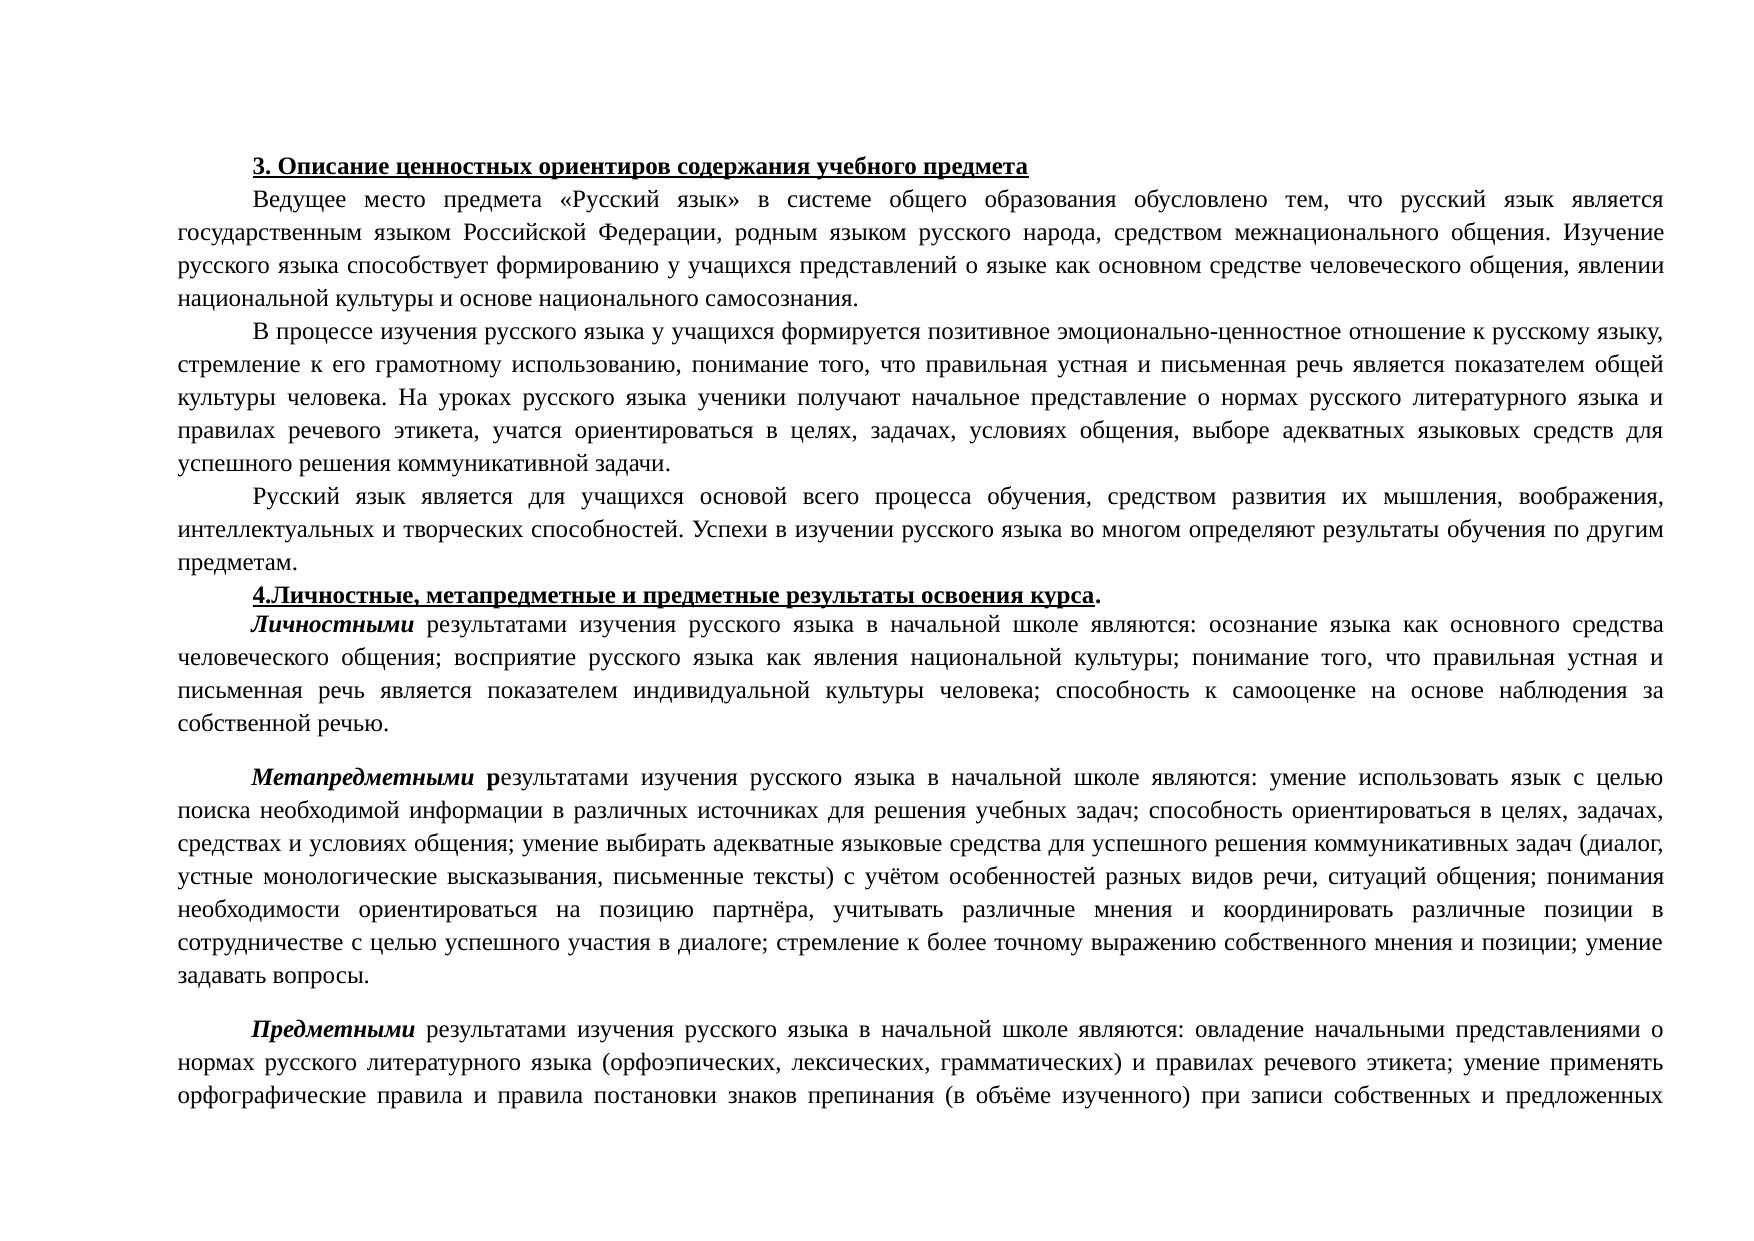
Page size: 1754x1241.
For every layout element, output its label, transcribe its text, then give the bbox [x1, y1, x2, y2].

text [177, 1014, 1665, 1109]
text 3. Описание ценностных ориентиров содержания учебного предмета [177, 151, 1665, 180]
text Метапредметными результатами изучения русского языка в начальной школе являются: умение использовать язык с целью поиска необходимой информации в различных источниках для решения учебных задач; способность ориентироваться в целях, задачах, средствах и условиях общения; умение выбирать адекватные языковые средства для успешного решения коммуникативных задач (диалог, устные монологические высказывания, письменные тексты) с учётом особенностей разных видов речи, ситуаций общения; понимания необходимости ориентироваться на позицию партнёра, учитывать различные мнения и координировать различные позиции в сотрудничестве с целью успешного участия в диалоге; стремление к более точному выражению собственного мнения и позиции; умение задавать вопросы. [177, 762, 1665, 989]
text В процессе изучения русского языка у учащихся формируется позитивное эмоционально-ценностное отношение к русскому языку, стремление к его грамотному использованию, понимание того, что правильная устная и письменная речь является показателем общей культуры человека. На уроках русского языка ученики получают начальное представление о нормах русского литературного языка и правилах речевого этикета, учатся ориентироваться в целях, задачах, условиях общения, выборе адекватных языковых средств для успешного решения коммуникативной задачи. [177, 316, 1665, 477]
text Личностными результатами изучения русского языка в начальной школе являются: осознание языка как основного средства человеческого общения; восприятие русского языка как явления национальной культуры; понимание того, что правильная устная и письменная речь является показателем индивидуальной культуры человека; способность к самооценке на основе наблюдения за собственной речью. [177, 609, 1665, 737]
text Русский язык является для учащихся основой всего процесса обучения, средством развития их мышления, воображения, интеллектуальных и творческих способностей. Успехи в изучении русского языка во многом определяют результаты обучения по другим предметам. [177, 481, 1665, 576]
text 4.Личностные, метапредметные и предметные результаты освоения курса. [252, 580, 1665, 609]
text Ведущее место предмета «Русский язык» в системе общего образования обусловлено тем, что русский язык является государственным языком Российской Федерации, родным языком русского народа, средством межнационального общения. Изучение русского языка способствует формированию у учащихся представлений о языке как основном средстве человеческого общения, явлении национальной культуры и основе национального самосознания. [177, 184, 1665, 312]
